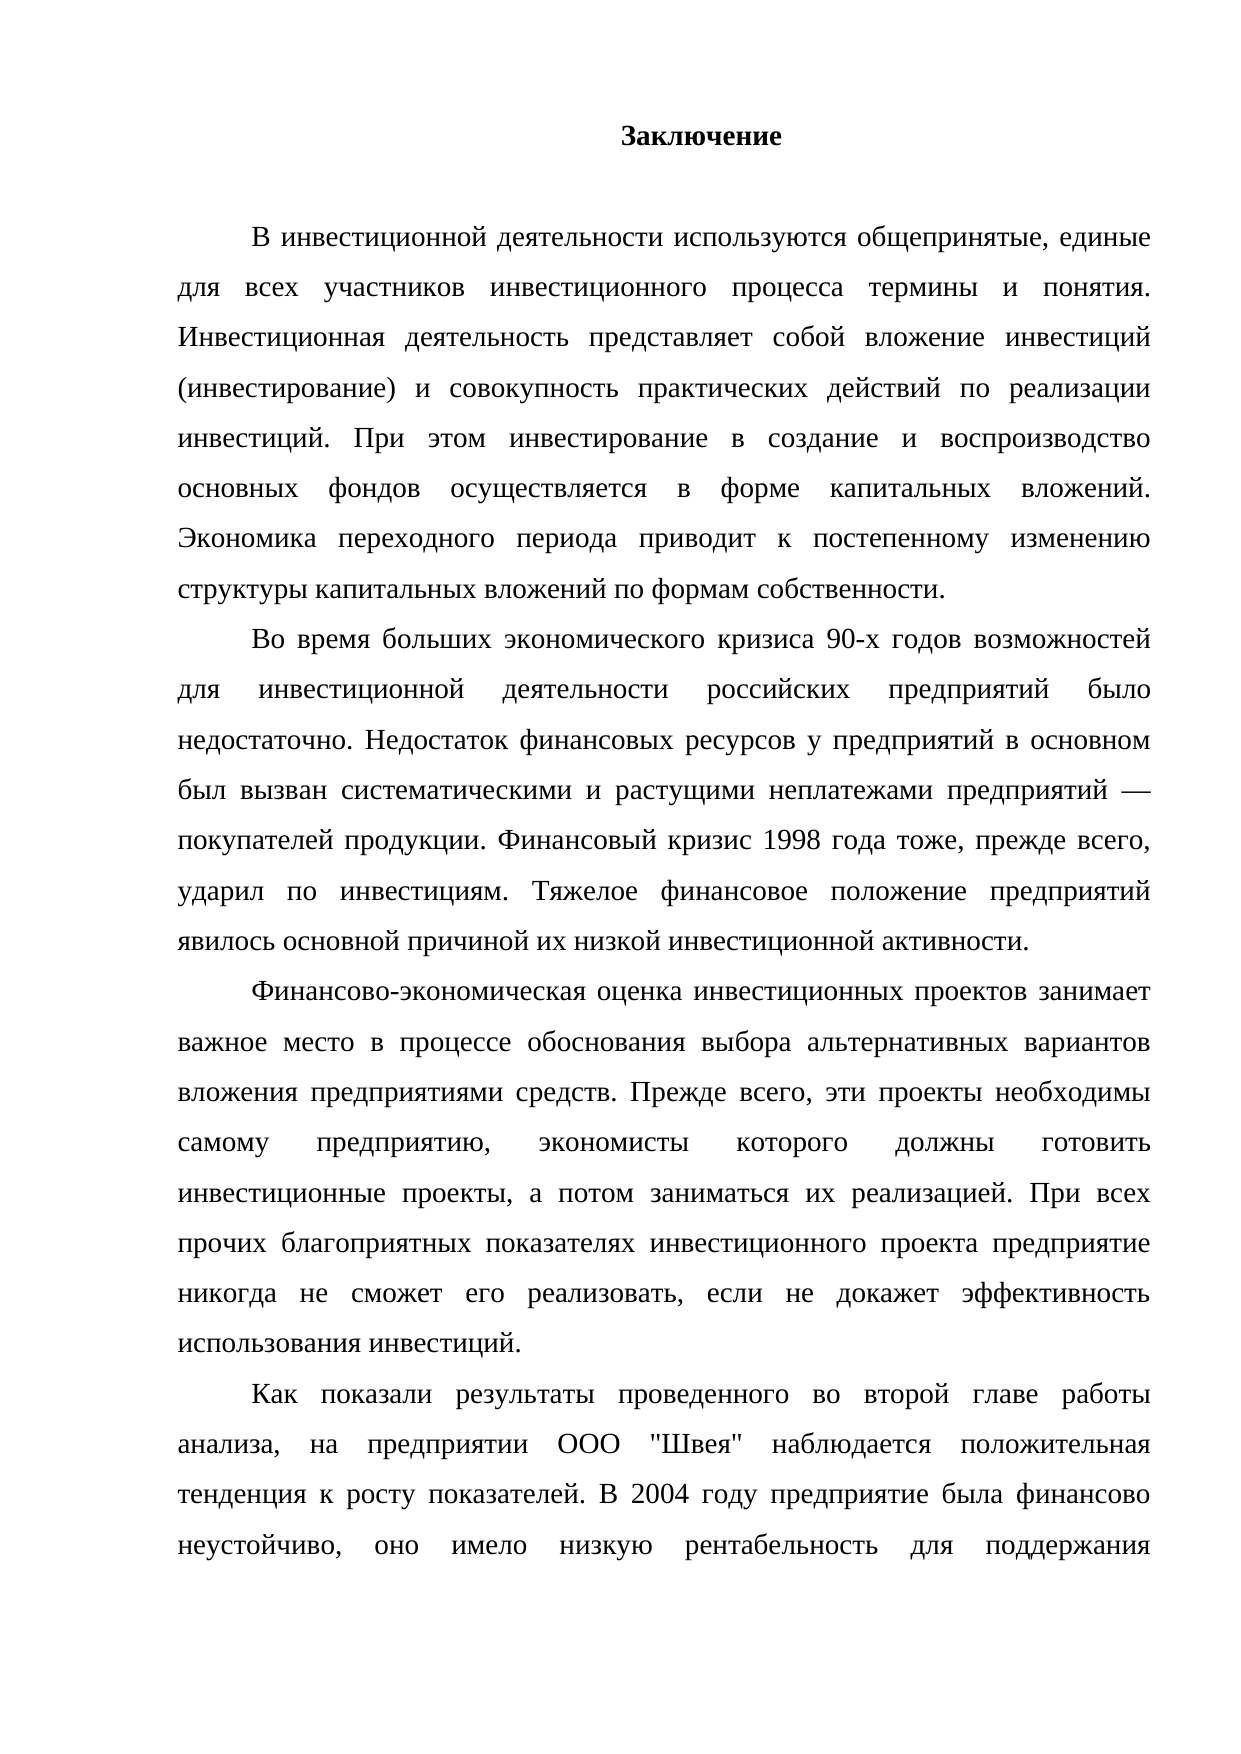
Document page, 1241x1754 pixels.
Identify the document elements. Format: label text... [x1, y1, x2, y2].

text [177, 1376, 1152, 1560]
text В инвестиционной деятельности используются общепринятые, единые для всех участников инвестиционного процесса термины и понятия. Инвестиционная деятельность представляет собой вложение инвестиций (инвестирование) и совокупность практических действий по реализации инвестиций. При этом инвестирование в создание и воспроизводство основных фондов осуществляется в форме капитальных вложений. Экономика переходного периода приводит к постепенному изменению структуры капитальных вложений по формам собственности. [177, 219, 1152, 604]
text Финансово-экономическая оценка инвестиционных проектов занимает важное место в процессе обоснования выбора альтернативных вариантов вложения предприятиями средств. Прежде всего, эти проекты необходимы самому предприятию, экономисты которого должны готовить инвестиционные проекты, а потом заниматься их реализацией. При всех прочих благоприятных показателях инвестиционного проекта предприятие никогда не сможет его реализовать, если не докажет эффективность использования инвестиций. [177, 973, 1152, 1359]
text Заключение [177, 118, 1152, 152]
text Во время больших экономического кризиса 90-х годов возможностей для инвестиционной деятельности российских предприятий было недостаточно. Недостаток финансовых ресурсов у предприятий в основном был вызван систематическими и растущими неплатежами предприятий — покупателей продукции. Финансовый кризис 1998 года тоже, прежде всего, ударил по инвестициям. Тяжелое финансовое положение предприятий явилось основной причиной их низкой инвестиционной активности. [177, 621, 1152, 957]
